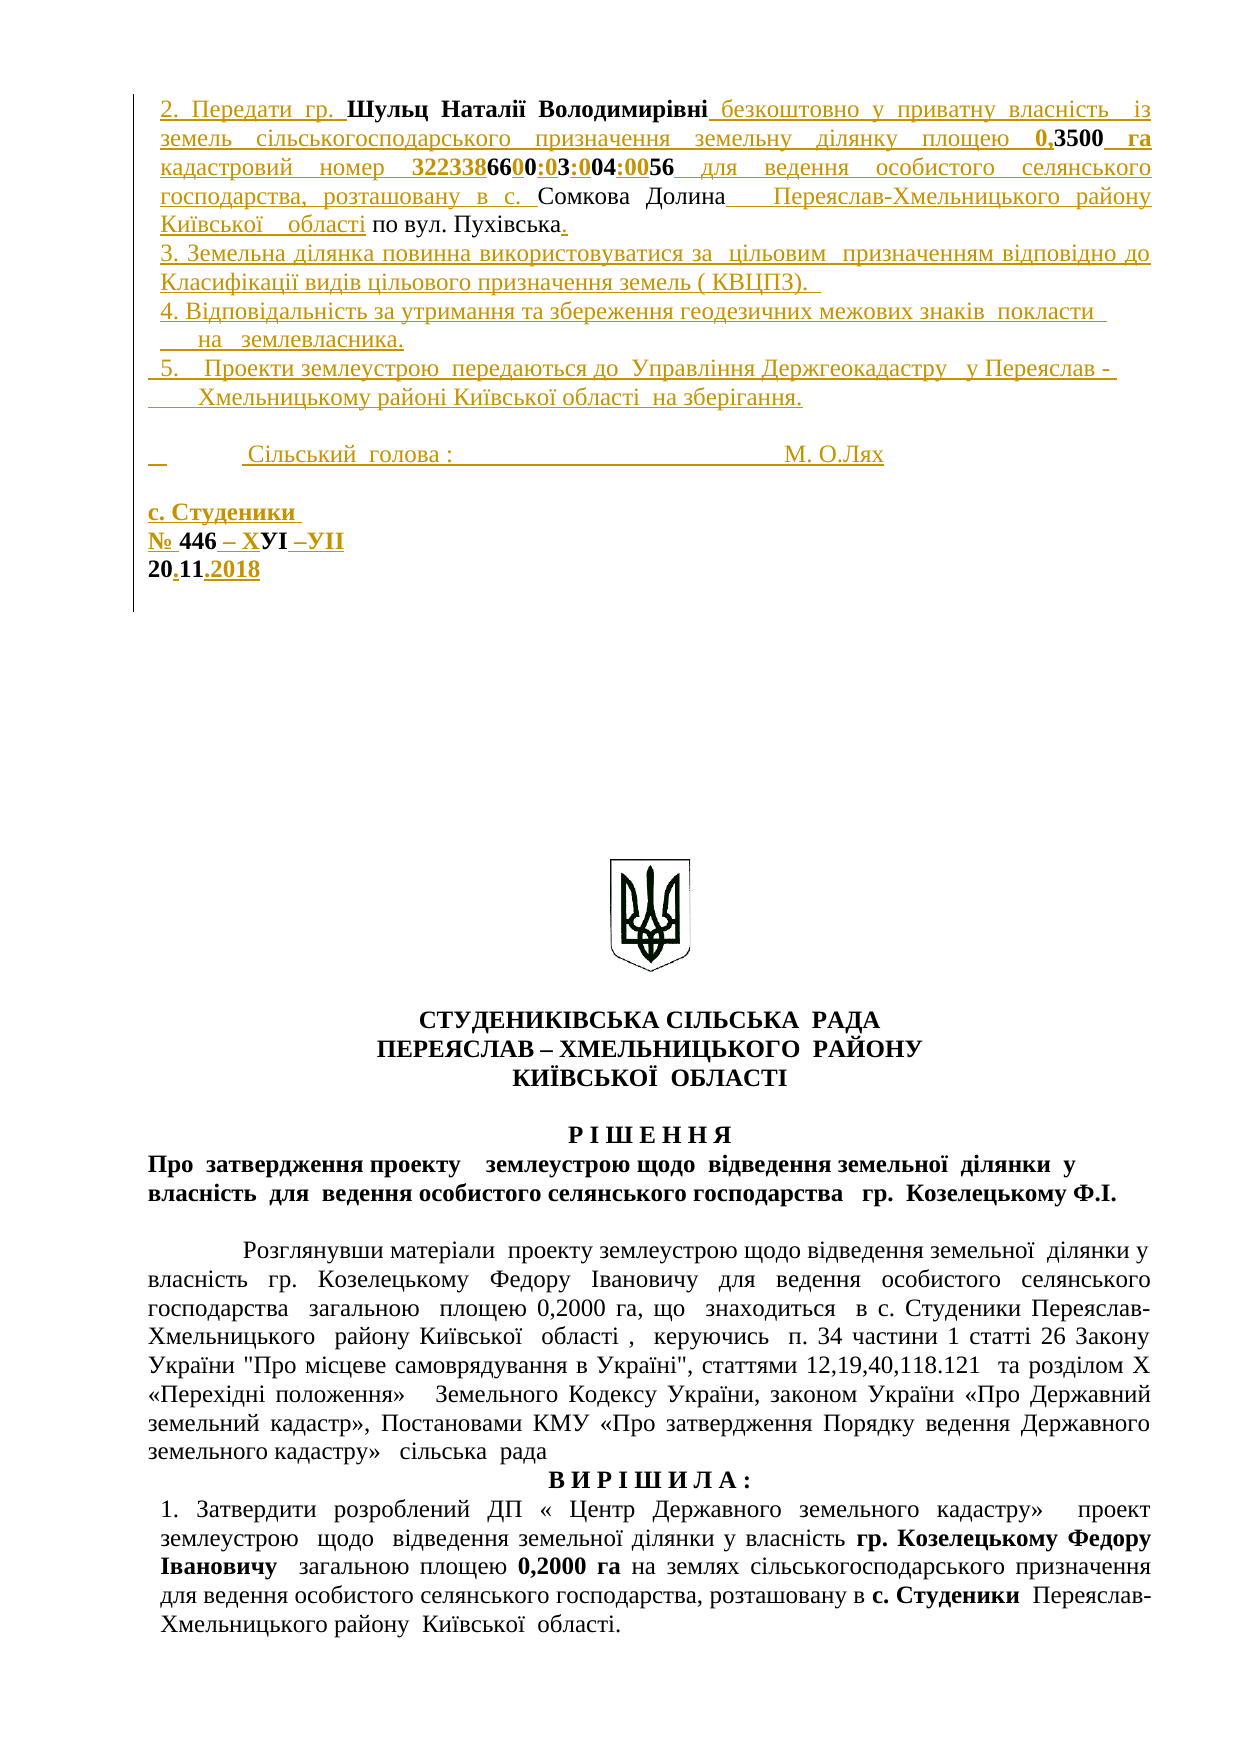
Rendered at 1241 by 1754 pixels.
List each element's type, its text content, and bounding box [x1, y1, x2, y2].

picture [609, 859, 691, 972]
text 1. Затвердити розроблений ДП « Центр Державного земельного кадастру» проект землеустрою щодо відведення земельної ділянки у власність гр. Козелецькому Федору Івановичу загальною площею 0,2000 га на землях сільськогосподарського призначення для ведення особистого селянського господарства, розташовану в с. Студеники Переяслав-Хмельницького району Київської області. [160, 1494, 1152, 1638]
text Про затвердження проекту землеустрою щодо відведення земельної ділянки у власність для ведення особистого селянського господарства гр. Козелецькому Ф.І. [148, 1149, 1152, 1206]
text 2011 [148, 554, 1152, 583]
text Розглянувши матеріали проекту землеустрою щодо відведення земельної ділянки у власність гр. Козелецькому Федору Івановичу для ведення особистого селянського господарства загальною площею 0,2000 га, що знаходиться в с. Студеники Переяслав-Хмельницького району Київської області , керуючись п. 34 частини 1 статті 26 Закону України "Про місцеве самоврядування в Україні", статтями 12,19,40,118.121 та розділом Х «Перехідні положення» Земельного Кодексу України, законом України «Про Державний земельний кадастр», Постановами КМУ «Про затвердження Порядку ведення Державного земельного кадастру» сільська рада [148, 1235, 1152, 1465]
text КИЇВСЬКОЇ ОБЛАСТІ [148, 1063, 1152, 1091]
text ПЕРЕЯСЛАВ – ХМЕЛЬНИЦЬКОГО РАЙОНУ [148, 1034, 1152, 1063]
text СТУДЕНИКІВСЬКА СІЛЬСЬКА РАДА [148, 1005, 1152, 1034]
text Шульц Наталії Володимирівні350066030456Сомкова Долина по вул. Пухівська [160, 94, 1152, 238]
text В И Р І Ш И Л А : [148, 1465, 1152, 1494]
text 446УІ [148, 526, 1152, 554]
text Р І Ш Е Н Н Я [148, 1120, 1152, 1149]
